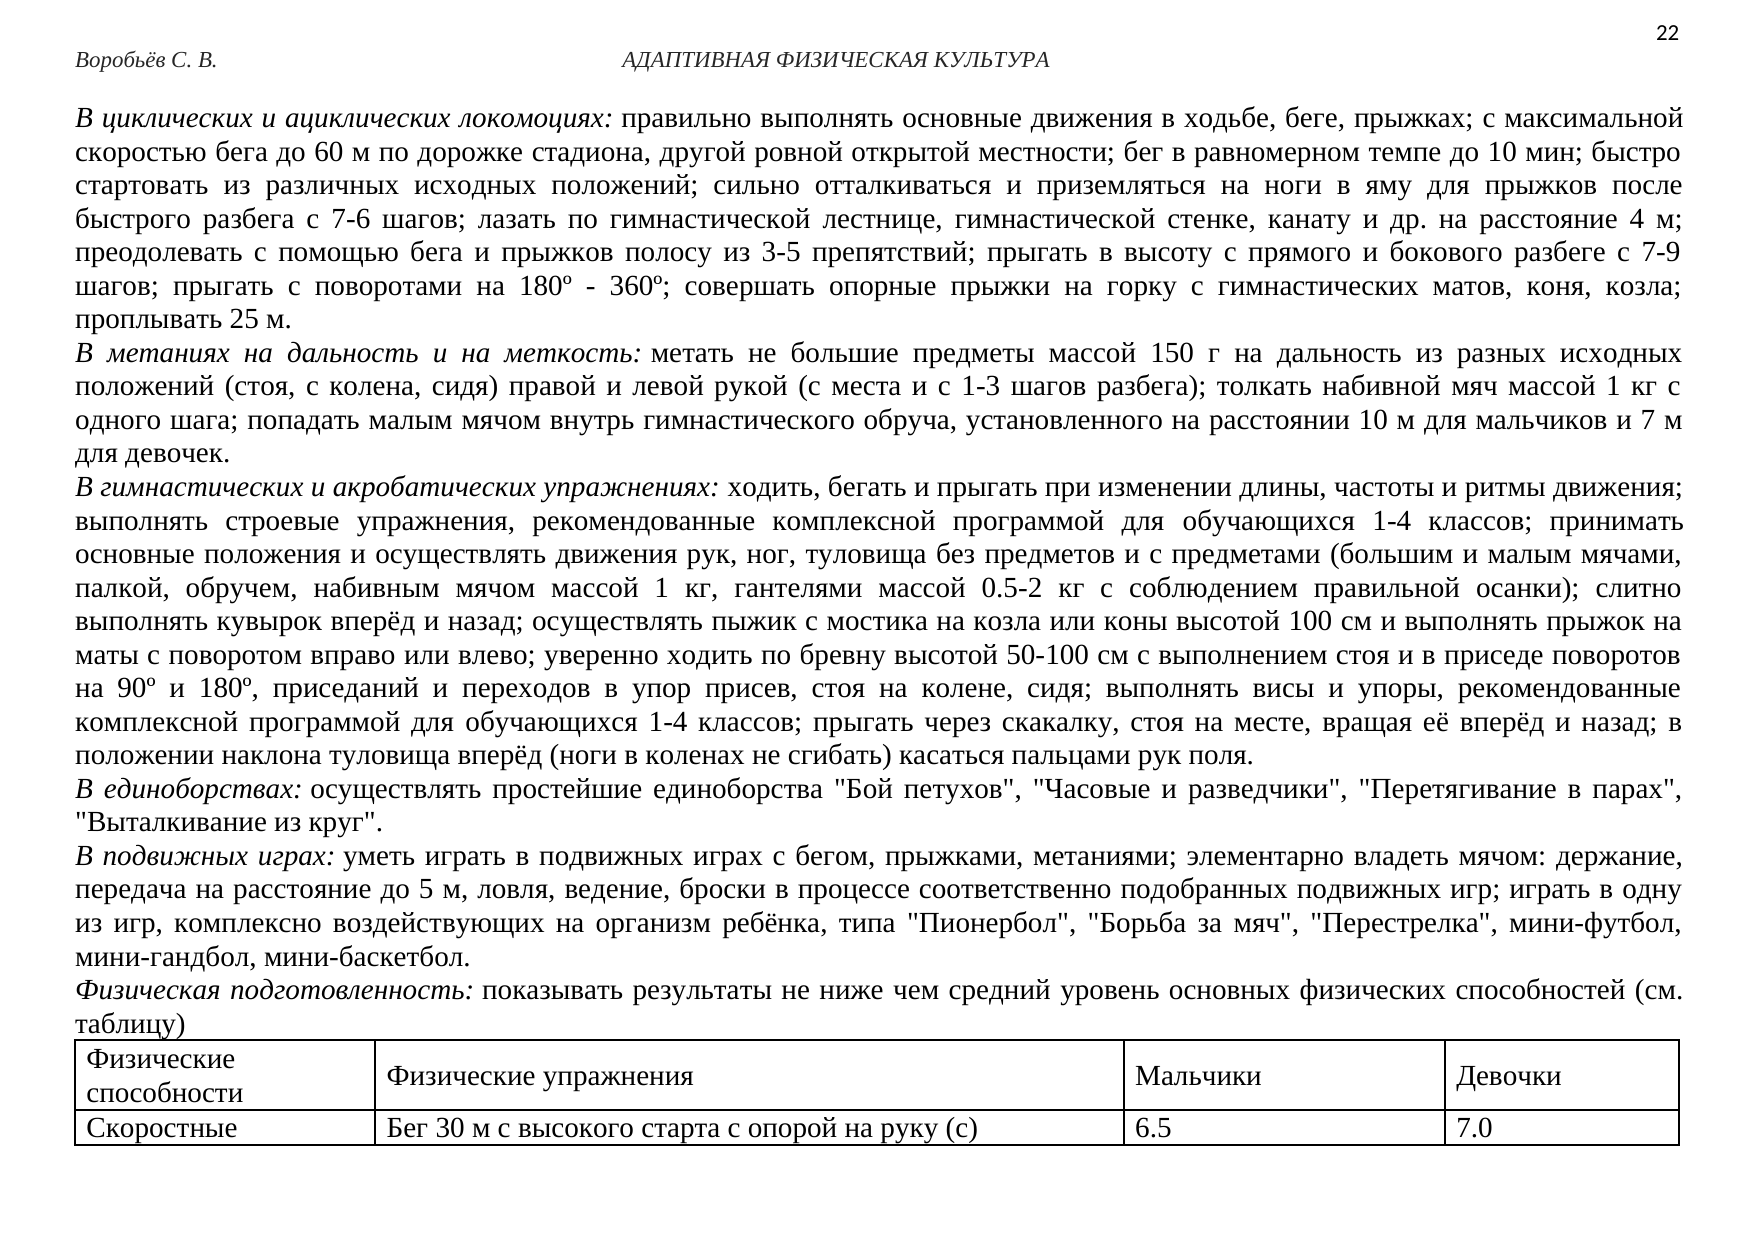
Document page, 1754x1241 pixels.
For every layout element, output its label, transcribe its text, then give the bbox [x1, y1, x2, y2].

text В гимнастических и акробатических упражнениях: ходить, бегать и прыгать при изменении длины, частоты и ритмы движения; выполнять строевые упражнения, рекомендованные комплексной программой для обучающихся 1-4 классов; принимать основные положения и осуществлять движения рук, ног, туловища без предметов и с предметами (большим и малым мячами, палкой, обручем, набивным мячом массой 1 кг, гантелями массой 0.5-2 кг с соблюдением правильной осанки); слитно выполнять кувырок вперёд и назад; осуществлять пыжик с мостика на козла или коны высотой 100 см и выполнять прыжок на маты с поворотом вправо или влево; уверенно ходить по бревну высотой 50-100 см с выполнением стоя и в приседе поворотов на 90º и 180º, приседаний и переходов в упор присев, стоя на колене, сидя; выполнять висы и упоры, рекомендованные комплексной программой для обучающихся 1-4 классов; прыгать через скакалку, стоя на месте, вращая её вперёд и назад; в положении наклона туловища вперёд (ноги в коленах не сгибать) касаться пальцами рук поля. [75, 469, 1684, 771]
table_cell Бег 30 м с высокого старта с опорой на руку (с) [376, 1111, 1123, 1144]
table_cell 7.0 [1446, 1111, 1678, 1144]
table_header Физические способности [76, 1041, 374, 1108]
text В метаниях на дальность и на меткость: метать не большие предметы массой 150 г на дальность из разных исходных положений (стоя, с колена, сидя) правой и левой рукой (с места и с 1-3 шагов разбега); толкать набивной мяч массой 1 кг с одного шага; попадать малым мячом внутрь гимнастического обруча, установленного на расстоянии 10 м для мальчиков и 7 м для девочек. [75, 335, 1684, 469]
text В единоборствах: осуществлять простейшие единоборства "Бой петухов", "Часовые и разведчики", "Перетягивание в парах", "Выталкивание из круг". [75, 771, 1684, 838]
table_header Девочки [1446, 1041, 1678, 1108]
text В циклических и ациклических локомоциях: правильно выполнять основные движения в ходьбе, беге, прыжках; с максимальной скоростью бега до 60 м по дорожке стадиона, другой ровной открытой местности; бег в равномерном темпе до 10 мин; быстро стартовать из различных исходных положений; сильно отталкиваться и приземляться на ноги в яму для прыжков после быстрого разбега с 7-6 шагов; лазать по гимнастической лестнице, гимнастической стенке, канату и др. на расстояние 4 м; преодолевать с помощью бега и прыжков полосу из 3-5 препятствий; прыгать в высоту с прямого и бокового разбеге с 7-9 шагов; прыгать с поворотами на 180º - 360º; совершать опорные прыжки на горку с гимнастических матов, коня, козла; проплывать 25 м. [75, 100, 1684, 335]
table_header Мальчики [1125, 1041, 1444, 1108]
text В подвижных играх: уметь играть в подвижных играх с бегом, прыжками, метаниями; элементарно владеть мячом: держание, передача на расстояние до 5 м, ловля, ведение, броски в процессе соответственно подобранных подвижных игр; играть в одну из игр, комплексно воздействующих на организм ребёнка, типа "Пионербол", "Борьба за мяч", "Перестрелка", мини-футбол, мини-гандбол, мини-баскетбол. [75, 838, 1684, 972]
text Физическая подготовленность: показывать результаты не ниже чем средний уровень основных физических способностей (см. таблицу) [75, 972, 1684, 1039]
table_cell Скоростные [76, 1111, 374, 1144]
table_header Физические упражнения [376, 1041, 1123, 1108]
table_cell 6.5 [1125, 1111, 1444, 1144]
